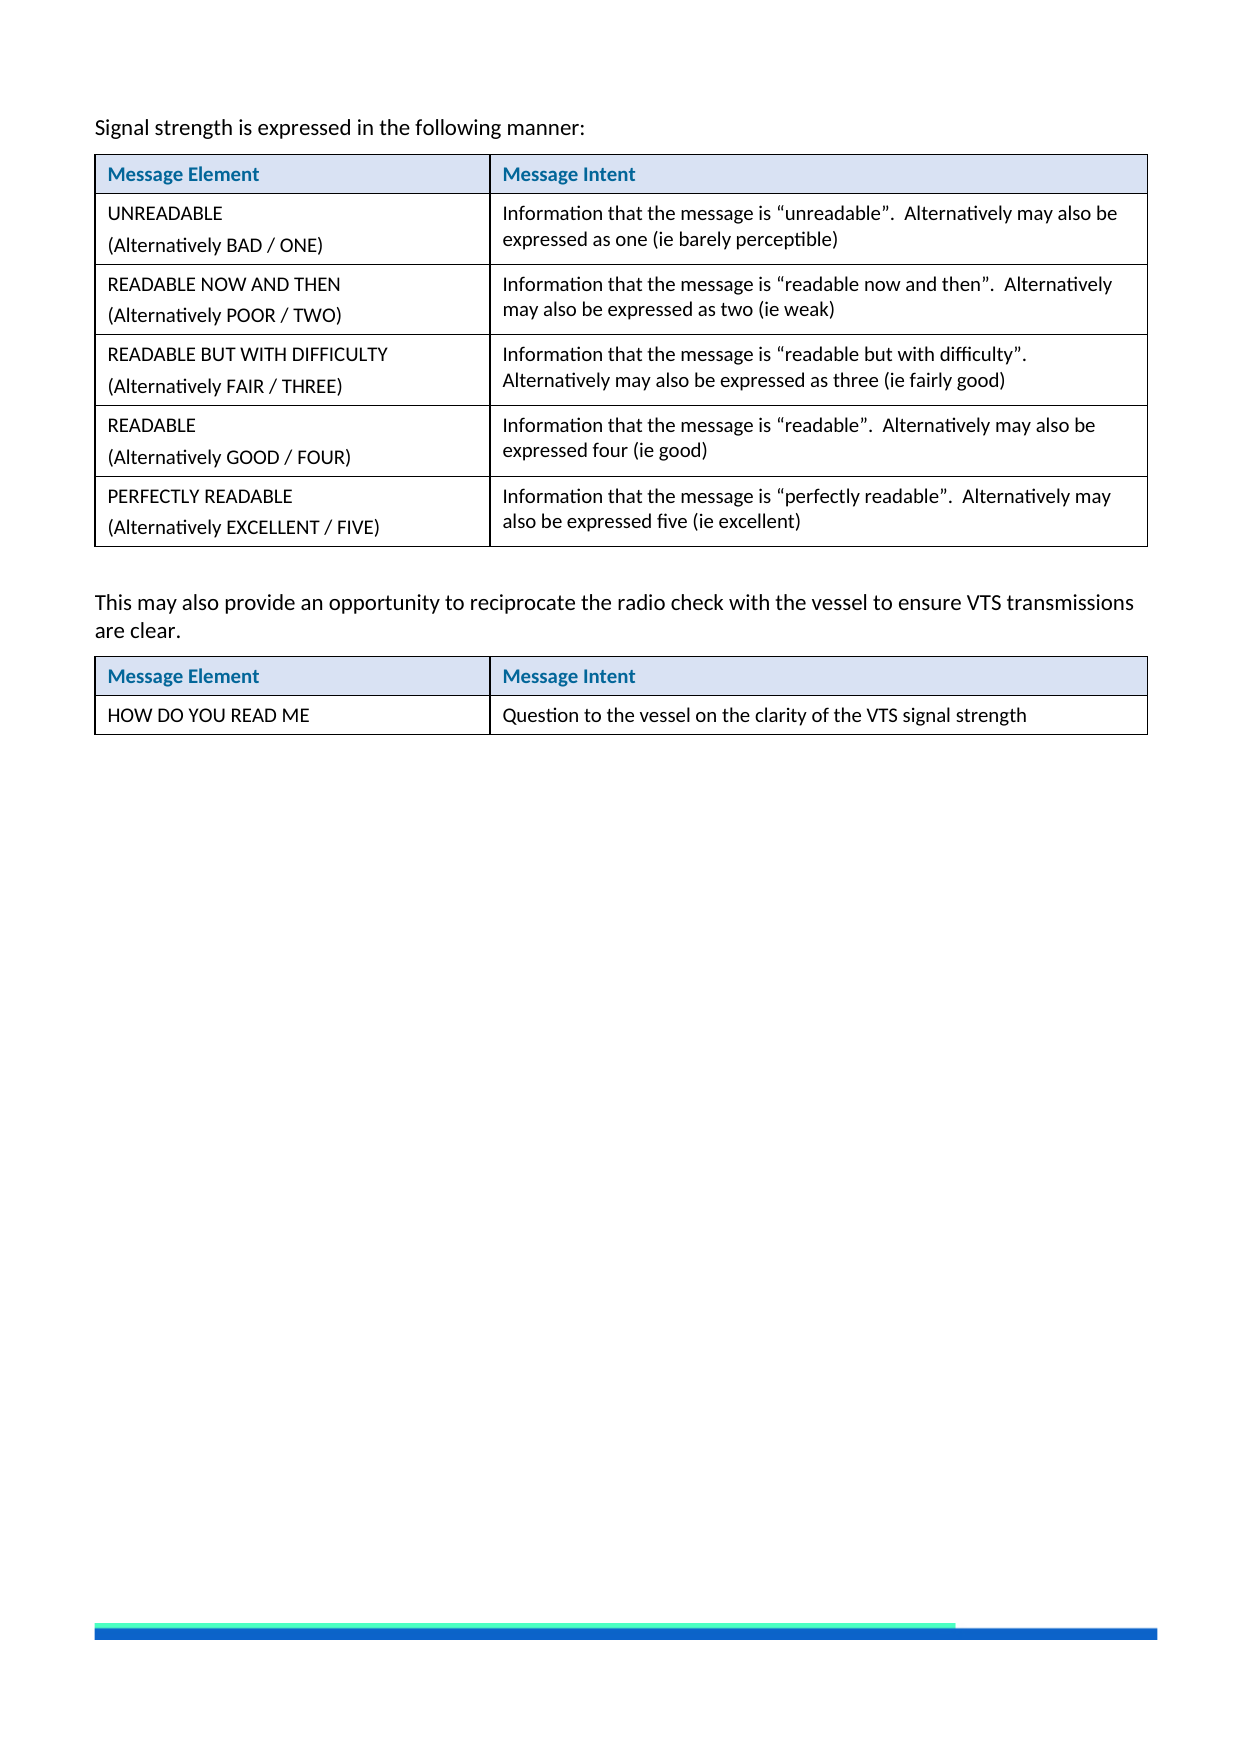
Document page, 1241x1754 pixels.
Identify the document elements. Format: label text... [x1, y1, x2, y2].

table_header Message Intent [491, 657, 1147, 695]
table_cell Information that the message is “readable”. Alternatively may also be expressed four (ie good) [491, 406, 1147, 476]
table_cell READABLE BUT WITH DIFFICULTY (Alternatively FAIR / THREE) [96, 335, 489, 405]
picture [94, 1623, 1158, 1640]
table_header Message Element [96, 155, 489, 193]
table_cell PERFECTLY READABLE (Alternatively EXCELLENT / FIVE) [96, 477, 489, 546]
table_cell UNREADABLE (Alternatively BAD / ONE) [96, 194, 489, 264]
table_cell READABLE NOW AND THEN (Alternatively POOR / TWO) [96, 265, 489, 334]
text Signal strength is expressed in the following manner: [94, 113, 1157, 142]
table_cell Information that the message is “perfectly readable”. Alternatively may also be expressed five (ie excellent) [491, 477, 1147, 546]
table_cell Question to the vessel on the clarity of the VTS signal strength [491, 696, 1147, 734]
table_cell Information that the message is “readable now and then”. Alternatively may also be expressed as two (ie weak) [491, 265, 1147, 334]
table_cell Information that the message is “readable but with difficulty”. Alternatively may also be expressed as three (ie fairly good) [491, 335, 1147, 405]
table_cell HOW DO YOU READ ME [96, 696, 489, 734]
table_header Message Intent [491, 155, 1147, 193]
table_header Message Element [96, 657, 489, 695]
table_cell Information that the message is “unreadable”. Alternatively may also be expressed as one (ie barely perceptible) [491, 194, 1147, 264]
table_cell READABLE (Alternatively GOOD / FOUR) [96, 406, 489, 476]
text This may also provide an opportunity to reciprocate the radio check with the vessel to ensure VTS transmissions are clear. [94, 588, 1157, 644]
